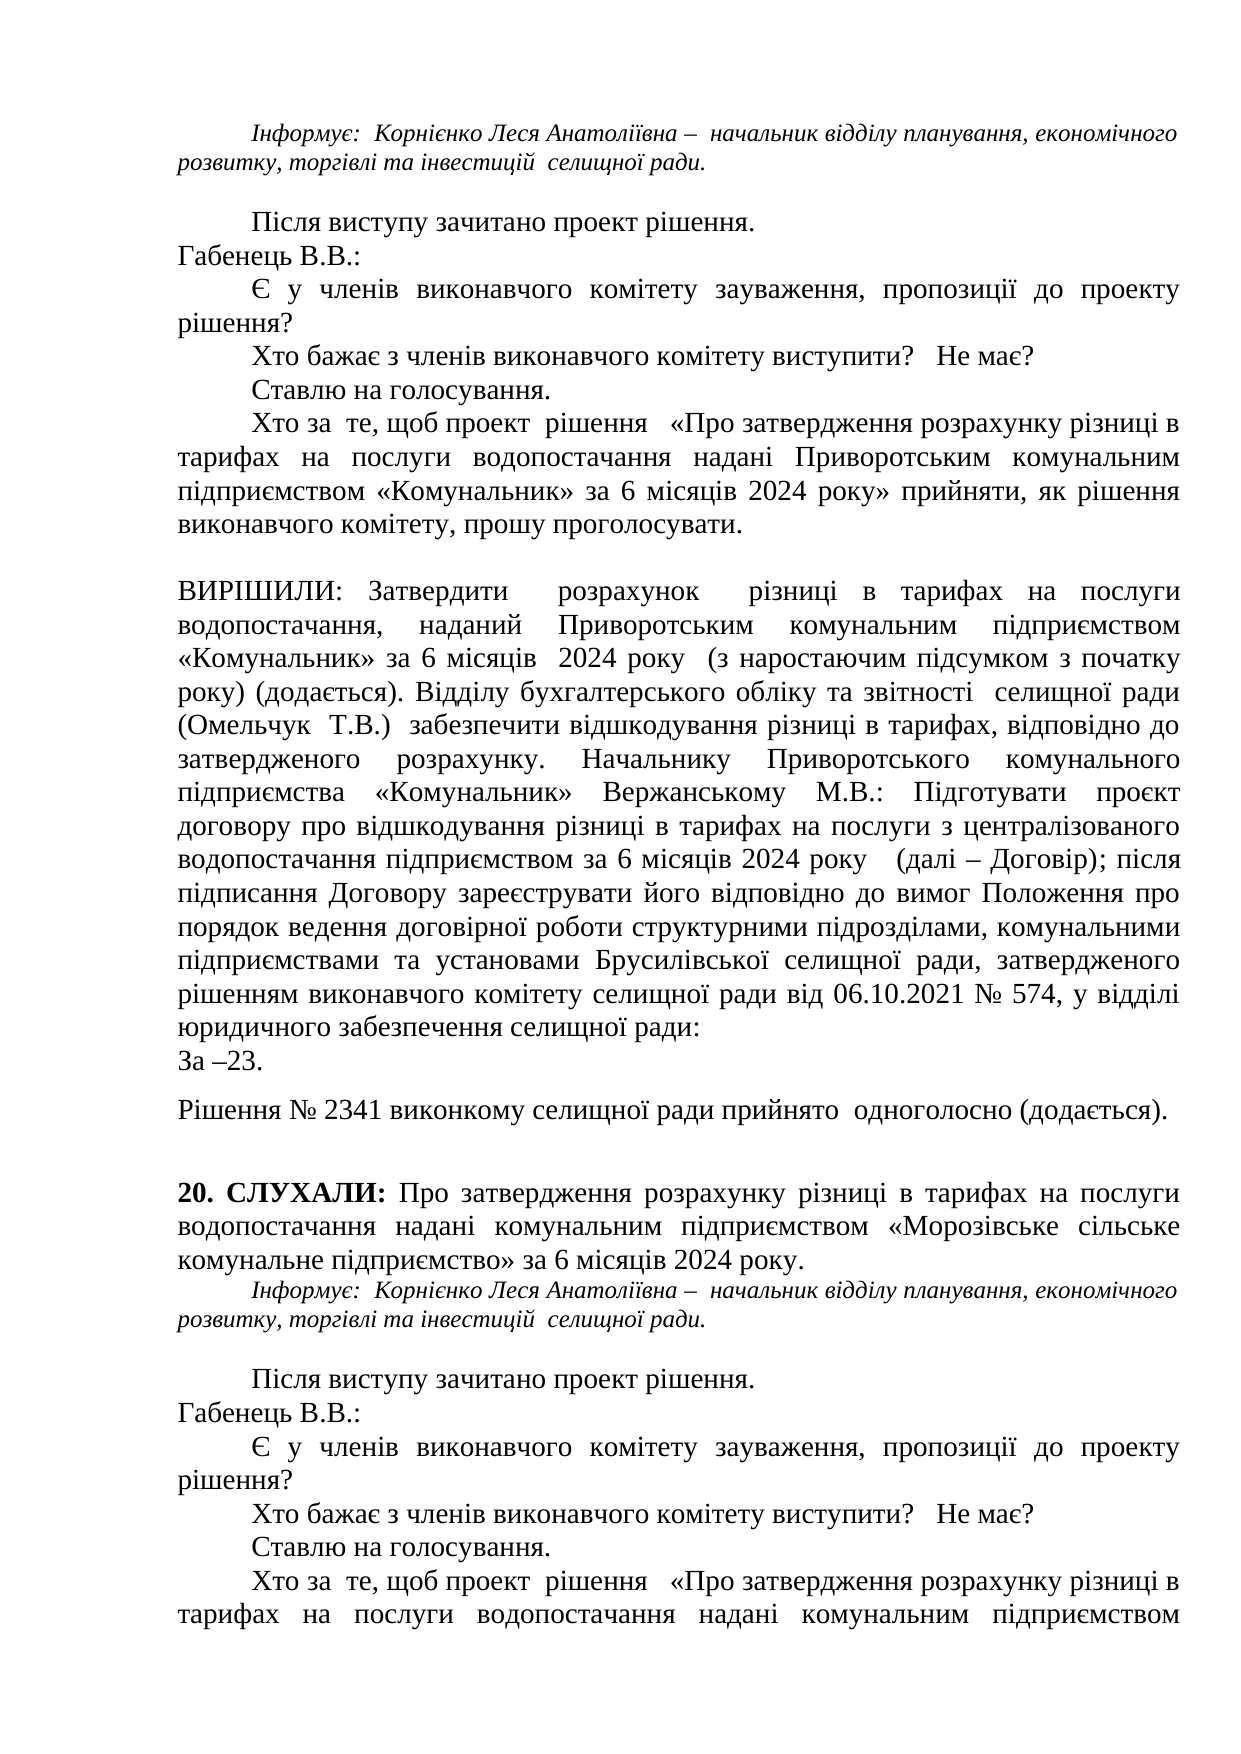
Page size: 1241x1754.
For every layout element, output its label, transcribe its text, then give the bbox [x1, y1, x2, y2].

text Інформує: Корнієнко Леся Анатоліївна – начальник відділу планування, економічного розвитку, торгівлі та інвестицій селищної ради. [177, 1275, 1181, 1333]
text За –23. [177, 1043, 1181, 1076]
text Ставлю на голосування. [177, 372, 1181, 406]
text Після виступу зачитано проект рішення. [177, 204, 1181, 238]
text Після виступу зачитано проект рішення. [177, 1362, 1181, 1395]
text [177, 1563, 1181, 1630]
text Інформує: Корнієнко Леся Анатоліївна – начальник відділу планування, економічного розвитку, торгівлі та інвестицій селищної ради. [177, 118, 1181, 176]
text Ставлю на голосування. [177, 1529, 1181, 1563]
text Є у членів виконавчого комітету зауваження, пропозиції до проекту рішення? [177, 271, 1181, 338]
text Габенець В.В.: [177, 1395, 1181, 1429]
text Хто бажає з членів виконавчого комітету виступити? Не має? [177, 1496, 1181, 1529]
text Хто бажає з членів виконавчого комітету виступити? Не має? [177, 338, 1181, 372]
text 20. СЛУХАЛИ: Про затвердження розрахунку різниці в тарифах на послуги водопостачання надані комунальним підприємством «Морозівське сільське комунальне підприємство» за 6 місяців 2024 року. [177, 1175, 1181, 1275]
text Габенець В.В.: [177, 238, 1181, 271]
text Хто за те, щоб проект рішення «Про затвердження розрахунку різниці в тарифах на послуги водопостачання надані Приворотським комунальним підприємством «Комунальник» за 6 місяців 2024 року» прийняти, як рішення виконавчого комітету, прошу проголосувати. [177, 406, 1181, 540]
text Рішення № 2341 виконкому селищної ради прийнято одноголосно (додається). [177, 1092, 1181, 1126]
text ВИРІШИЛИ: Затвердити розрахунок різниці в тарифах на послуги водопостачання, наданий Приворотським комунальним підприємством «Комунальник» за 6 місяців 2024 року (з наростаючим підсумком з початку року) (додається). Відділу бухгалтерського обліку та звітності селищної ради (Омельчук Т.В.) забезпечити відшкодування різниці в тарифах, відповідно до затвердженого розрахунку. Начальнику Приворотського комунального підприємства «Комунальник» Вержанському М.В.: Підготувати проєкт договору про відшкодування різниці в тарифах на послуги з централізованого водопостачання підприємством за 6 місяців 2024 року (далі – Договір); після підписання Договору зареєструвати його відповідно до вимог Положення про порядок ведення договірної роботи структурними підрозділами, комунальними підприємствами та установами Брусилівської селищної ради, затвердженого рішенням виконавчого комітету селищної ради від 06.10.2021 № 574, у відділі юридичного забезпечення селищної ради: [177, 573, 1181, 1043]
text Є у членів виконавчого комітету зауваження, пропозиції до проекту рішення? [177, 1429, 1181, 1496]
